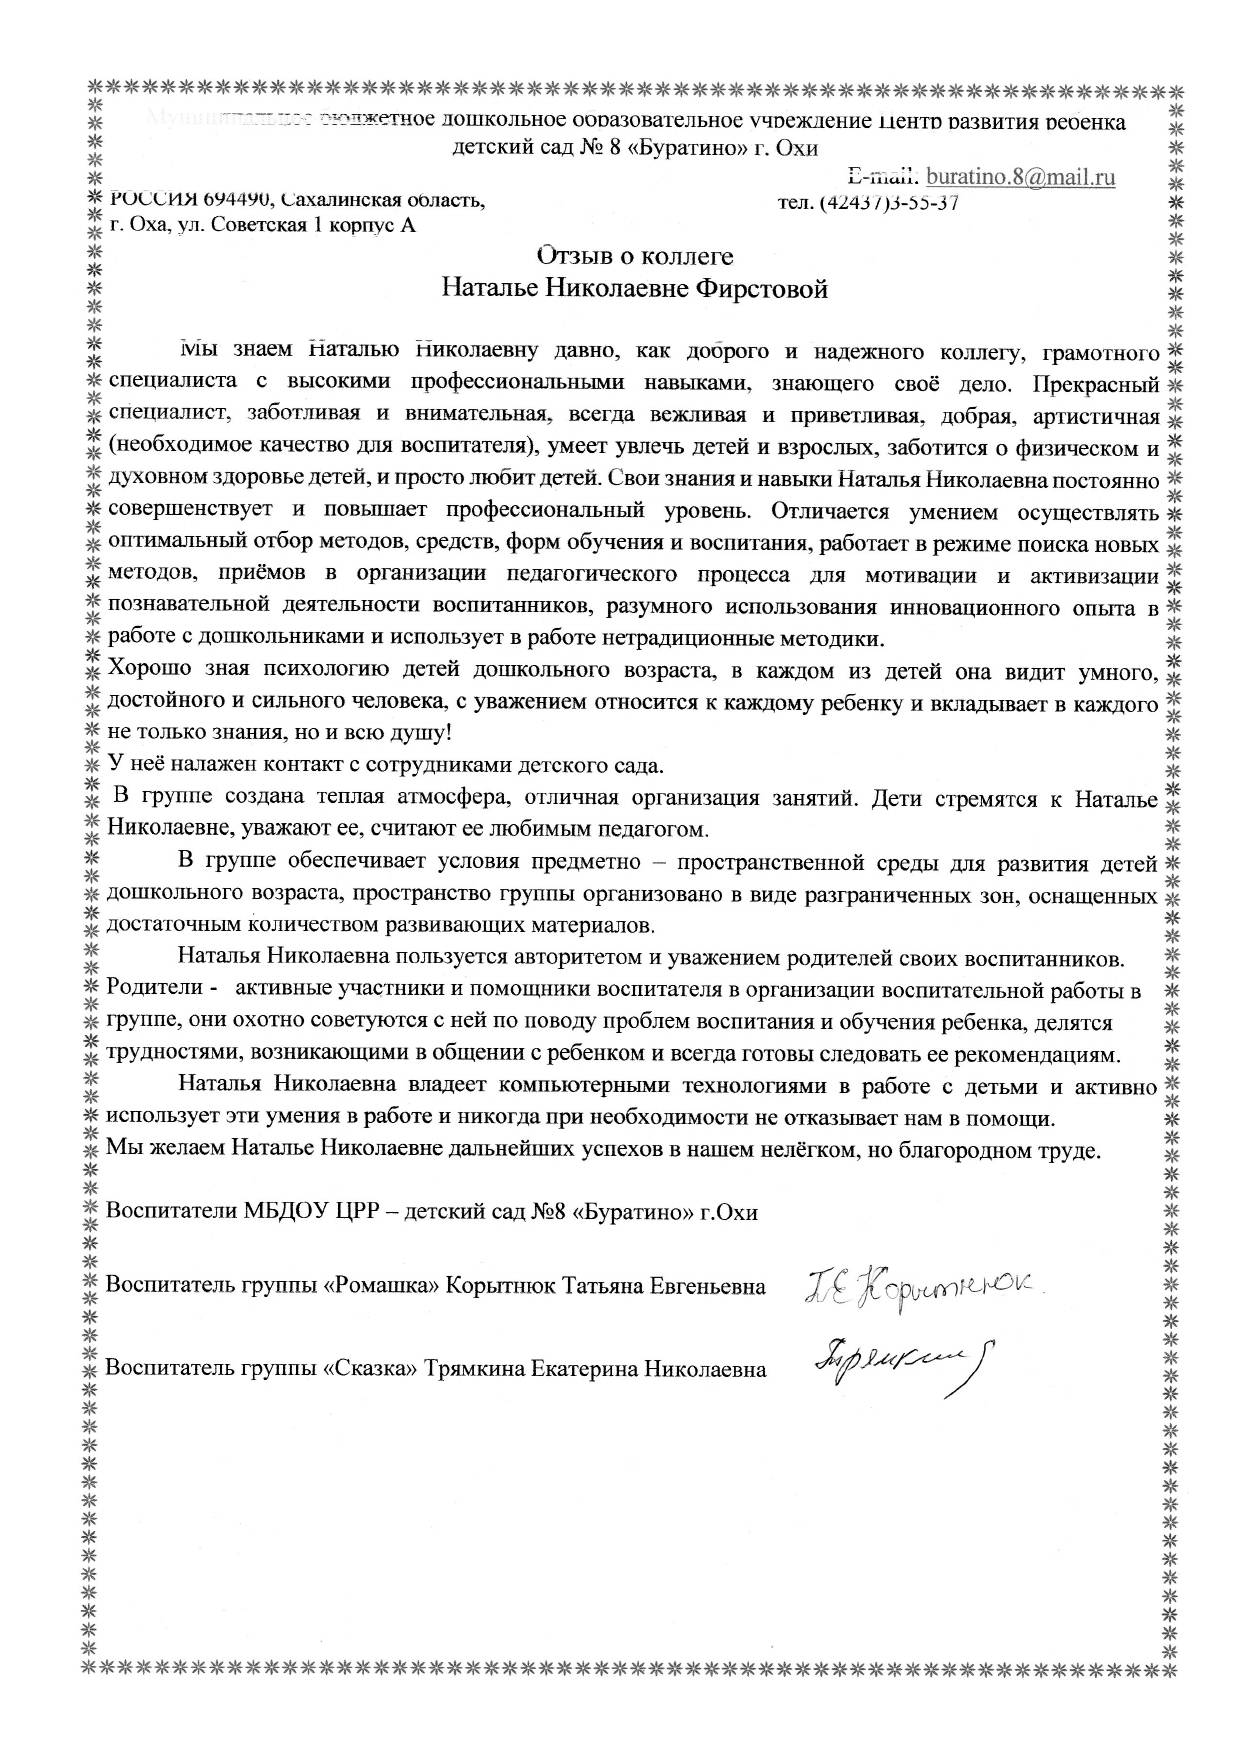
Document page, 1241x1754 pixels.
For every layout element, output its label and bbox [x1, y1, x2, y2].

picture [75, 75, 1189, 1679]
